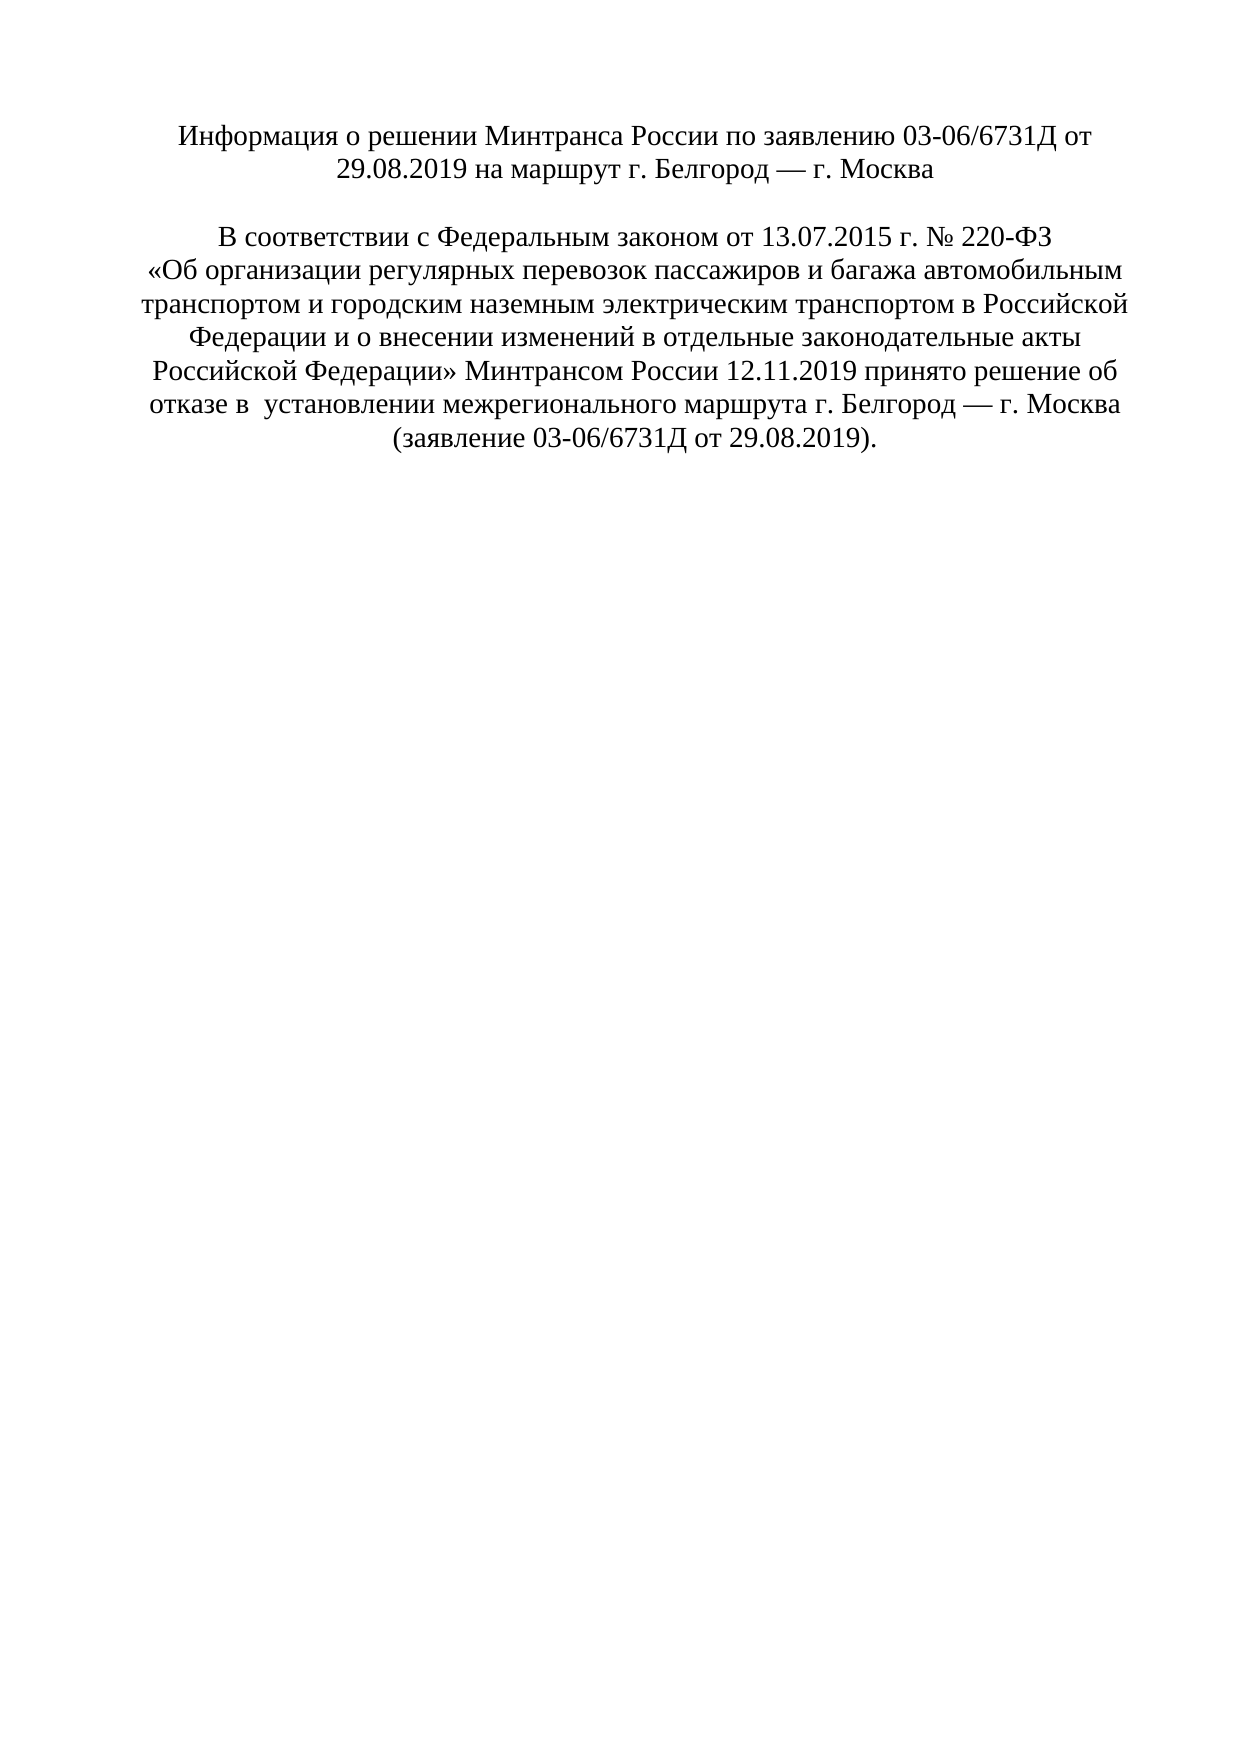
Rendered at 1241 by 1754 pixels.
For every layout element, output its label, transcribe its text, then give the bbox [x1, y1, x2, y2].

text В соответствии с Федеральным законом от 13.07.2015 г. № 220-ФЗ «Об организации регулярных перевозок пассажиров и багажа автомобильным транспортом и городским наземным электрическим транспортом в Российской Федерации и о внесении изменений в отдельные законодательные акты Российской Федерации» Минтрансом России 12.11.2019 принято решение об отказе в установлении межрегионального маршрута г. Белгород — г. Москва (заявление 03-06/6731Д от 29.08.2019). [118, 219, 1152, 453]
text Информация о решении Минтранса России по заявлению 03-06/6731Д от 29.08.2019 на маршрут г. Белгород — г. Москва [118, 118, 1152, 185]
